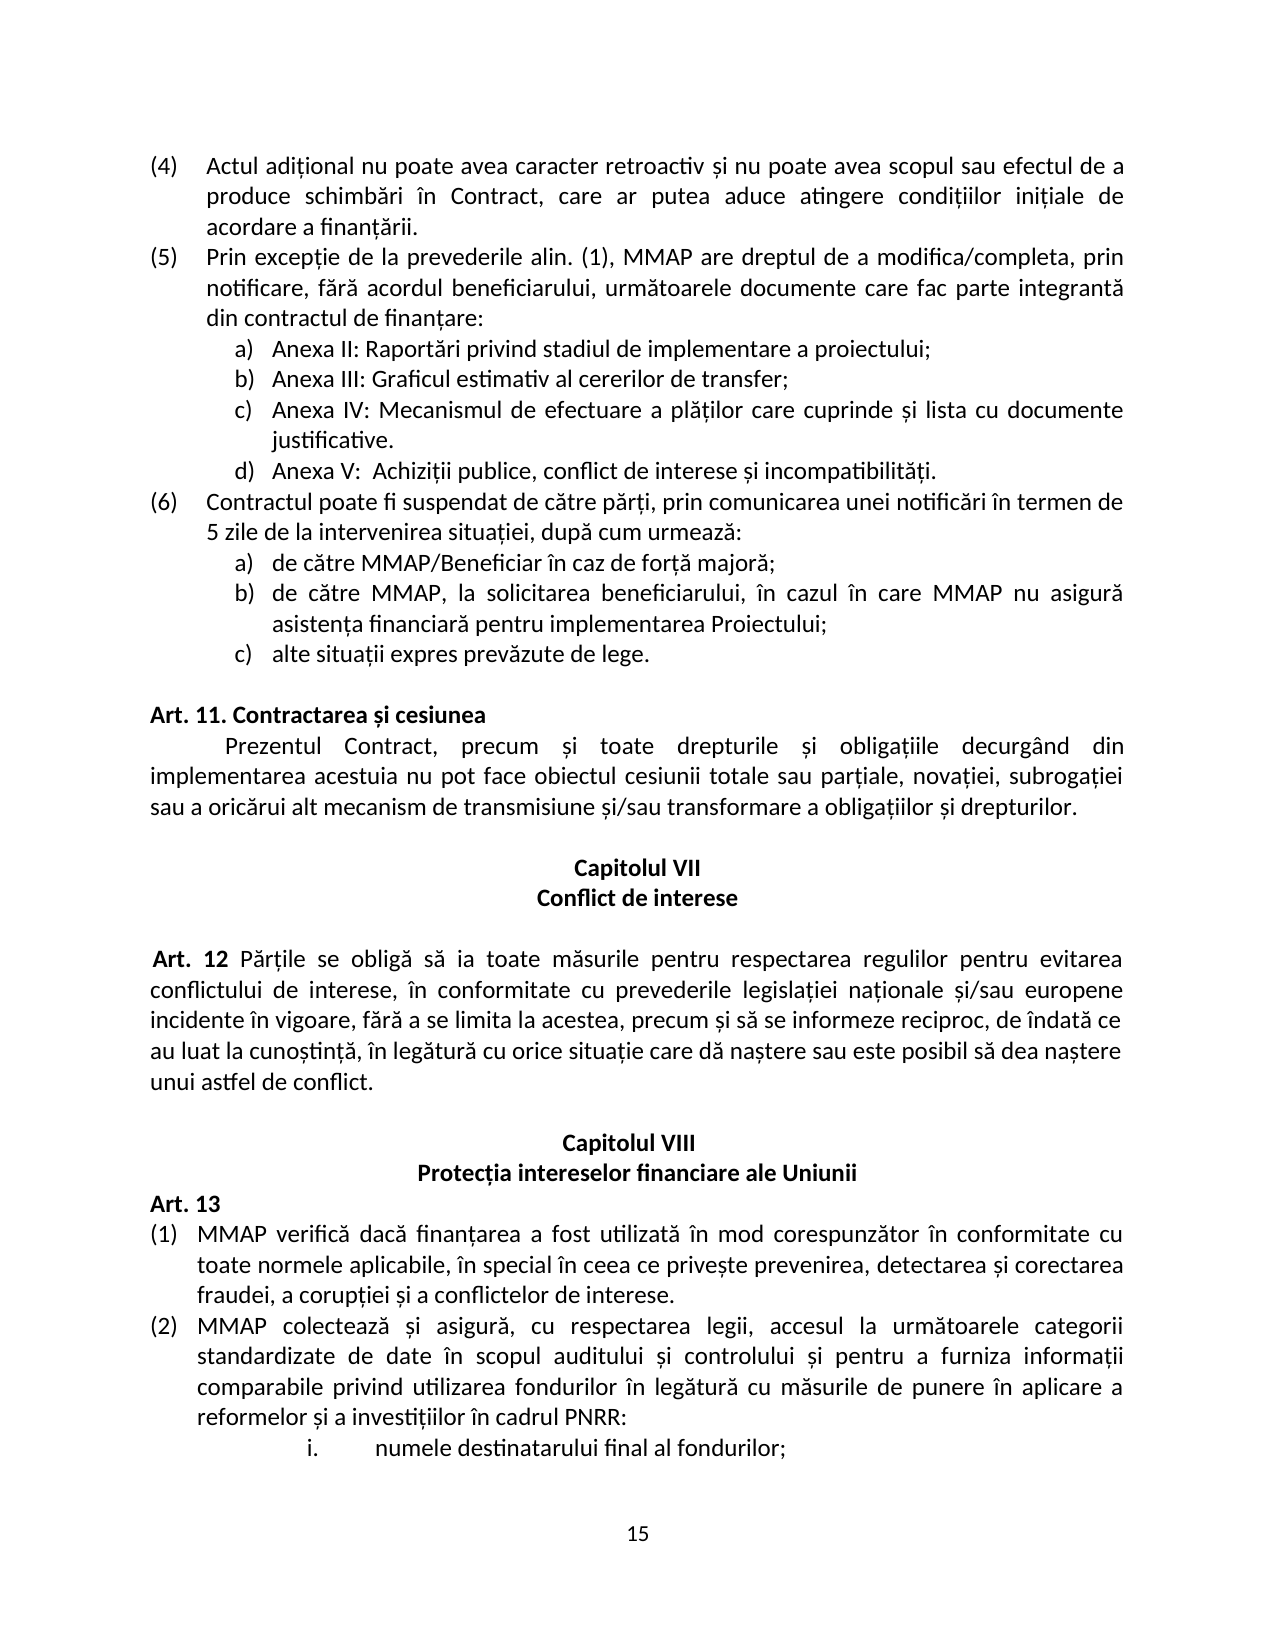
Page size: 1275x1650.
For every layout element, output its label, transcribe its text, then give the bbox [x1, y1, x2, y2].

list MMAP verifică dacă finanțarea a fost utilizată în mod corespunzător în conformitate cu toate normele aplicabile, în special în ceea ce privește prevenirea, detectarea și corectarea fraudei, a corupției și a conflictelor de interese. [150, 1218, 1125, 1310]
text Conflict de interese [150, 882, 1125, 913]
text Capitolul VIII [150, 1127, 1125, 1157]
text Art. 11. Contractarea și cesiunea [150, 699, 1125, 730]
list numele destinatarului final al fondurilor; [197, 1432, 1125, 1462]
list Anexa IV: Mecanismul de efectuare a plăților care cuprinde și lista cu documente justificative. [234, 394, 1125, 455]
list alte situații expres prevăzute de lege. [234, 638, 1125, 669]
list Prin excepție de la prevederile alin. (1), MMAP are dreptul de a modifica/completa, prin notificare, fără acordul beneficiarului, următoarele documente care fac parte integrantă din contractul de finanțare: [150, 242, 1125, 333]
text Protecția intereselor financiare ale Uniunii [150, 1157, 1125, 1188]
list Anexa V: Achiziții publice, conflict de interese și incompatibilități. [234, 455, 1125, 486]
list Anexa II: Raportări privind stadiul de implementare a proiectului; [234, 333, 1125, 364]
list Actul adițional nu poate avea caracter retroactiv şi nu poate avea scopul sau efectul de a produce schimbări în Contract, care ar putea aduce atingere condițiilor inițiale de acordare a finanțării. [150, 150, 1125, 242]
list Contractul poate fi suspendat de către părți, prin comunicarea unei notificări în termen de 5 zile de la intervenirea situației, după cum urmează: [150, 486, 1125, 547]
text Capitolul VII [150, 852, 1125, 882]
list MMAP colectează și asigură, cu respectarea legii, accesul la următoarele categorii standardizate de date în scopul auditului și controlului și pentru a furniza informații comparabile privind utilizarea fondurilor în legătură cu măsurile de punere în aplicare a reformelor și a investițiilor în cadrul PNRR: [150, 1310, 1125, 1432]
list de către MMAP/Beneficiar în caz de forță majoră; [234, 547, 1125, 577]
text Art. 12 Părțile se obligă să ia toate măsurile pentru respectarea regulilor pentru evitarea conflictului de interese, în conformitate cu prevederile legislației naționale și/sau europene incidente în vigoare, fără a se limita la acestea, precum și să se informeze reciproc, de îndată ce au luat la cunoștință, în legătură cu orice situație care dă naștere sau este posibil să dea naștere unui astfel de conflict. [150, 943, 1123, 1096]
text Art. 13 [150, 1188, 1125, 1218]
list de către MMAP, la solicitarea beneficiarului, în cazul în care MMAP nu asigură asistența financiară pentru implementarea Proiectului; [234, 577, 1125, 638]
list Anexa III: Graficul estimativ al cererilor de transfer; [234, 364, 1125, 394]
text Prezentul Contract, precum şi toate drepturile şi obligațiile decurgând din implementarea acestuia nu pot face obiectul cesiunii totale sau parțiale, novației, subrogației sau a oricărui alt mecanism de transmisiune şi/sau transformare a obligațiilor şi drepturilor. [150, 730, 1125, 821]
